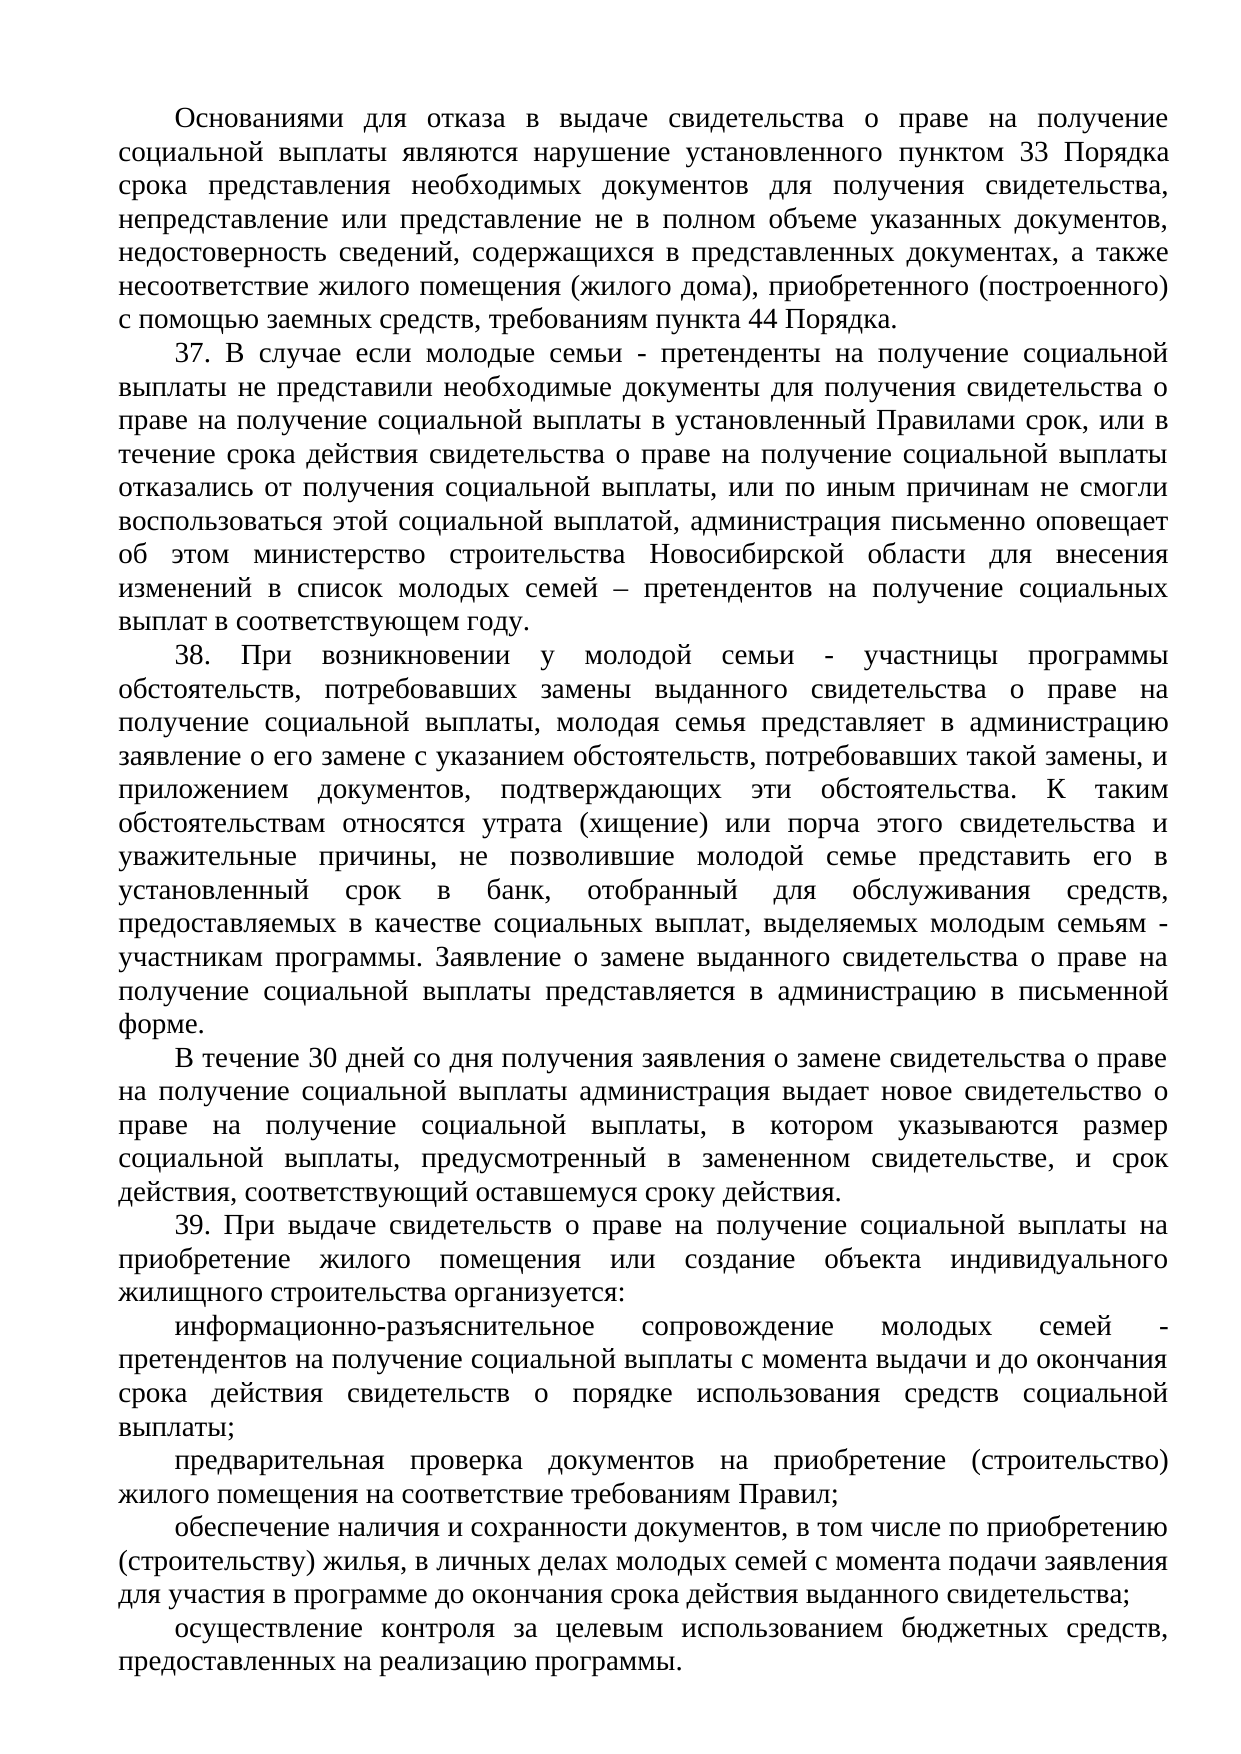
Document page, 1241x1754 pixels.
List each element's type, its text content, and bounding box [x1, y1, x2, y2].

text В течение 30 дней со дня получения заявления о замене свидетельства о праве на получение социальной выплаты администрация выдает новое свидетельство о праве на получение социальной выплаты, в котором указываются размер социальной выплаты, предусмотренный в замененном свидетельстве, и срок действия, соответствующий оставшемуся сроку действия. [118, 1040, 1169, 1207]
text информационно-разъяснительное сопровождение молодых семей - претендентов на получение социальной выплаты с момента выдачи и до окончания срока действия свидетельств о порядке использования средств социальной выплаты; [118, 1308, 1169, 1442]
text обеспечение наличия и сохранности документов, в том числе по приобретению (строительству) жилья, в личных делах молодых семей с момента подачи заявления для участия в программе до окончания срока действия выданного свидетельства; [118, 1509, 1169, 1610]
text 37. В случае если молодые семьи - претенденты на получение социальной выплаты не представили необходимые документы для получения свидетельства о праве на получение социальной выплаты в установленный Правилами срок, или в течение срока действия свидетельства о праве на получение социальной выплаты отказались от получения социальной выплаты, или по иным причинам не смогли воспользоваться этой социальной выплатой, администрация письменно оповещает об этом министерство строительства Новосибирской области для внесения изменений в список молодых семей – претендентов на получение социальных выплат в соответствующем году. [118, 335, 1169, 637]
text 38. При возникновении у молодой семьи - участницы программы обстоятельств, потребовавших замены выданного свидетельства о праве на получение социальной выплаты, молодая семья представляет в администрацию заявление о его замене с указанием обстоятельств, потребовавших такой замены, и приложением документов, подтверждающих эти обстоятельства. К таким обстоятельствам относятся утрата (хищение) или порча этого свидетельства и уважительные причины, не позволившие молодой семье представить его в установленный срок в банк, отобранный для обслуживания средств, предоставляемых в качестве социальных выплат, выделяемых молодым семьям - участникам программы. Заявление о замене выданного свидетельства о праве на получение социальной выплаты представляется в администрацию в письменной форме. [118, 637, 1169, 1040]
text 39. При выдаче свидетельств о праве на получение социальной выплаты на приобретение жилого помещения или создание объекта индивидуального жилищного строительства организуется: [118, 1207, 1169, 1308]
text Основаниями для отказа в выдаче свидетельства о праве на получение социальной выплаты являются нарушение установленного пунктом 33 Порядка срока представления необходимых документов для получения свидетельства, непредставление или представление не в полном объеме указанных документов, недостоверность сведений, содержащихся в представленных документах, а также несоответствие жилого помещения (жилого дома), приобретенного (построенного) с помощью заемных средств, требованиям пункта 44 Порядка. [118, 100, 1169, 335]
text предварительная проверка документов на приобретение (строительство) жилого помещения на соответствие требованиям Правил; [118, 1442, 1169, 1509]
text осуществление контроля за целевым использованием бюджетных средств, предоставленных на реализацию программы. [118, 1610, 1169, 1677]
